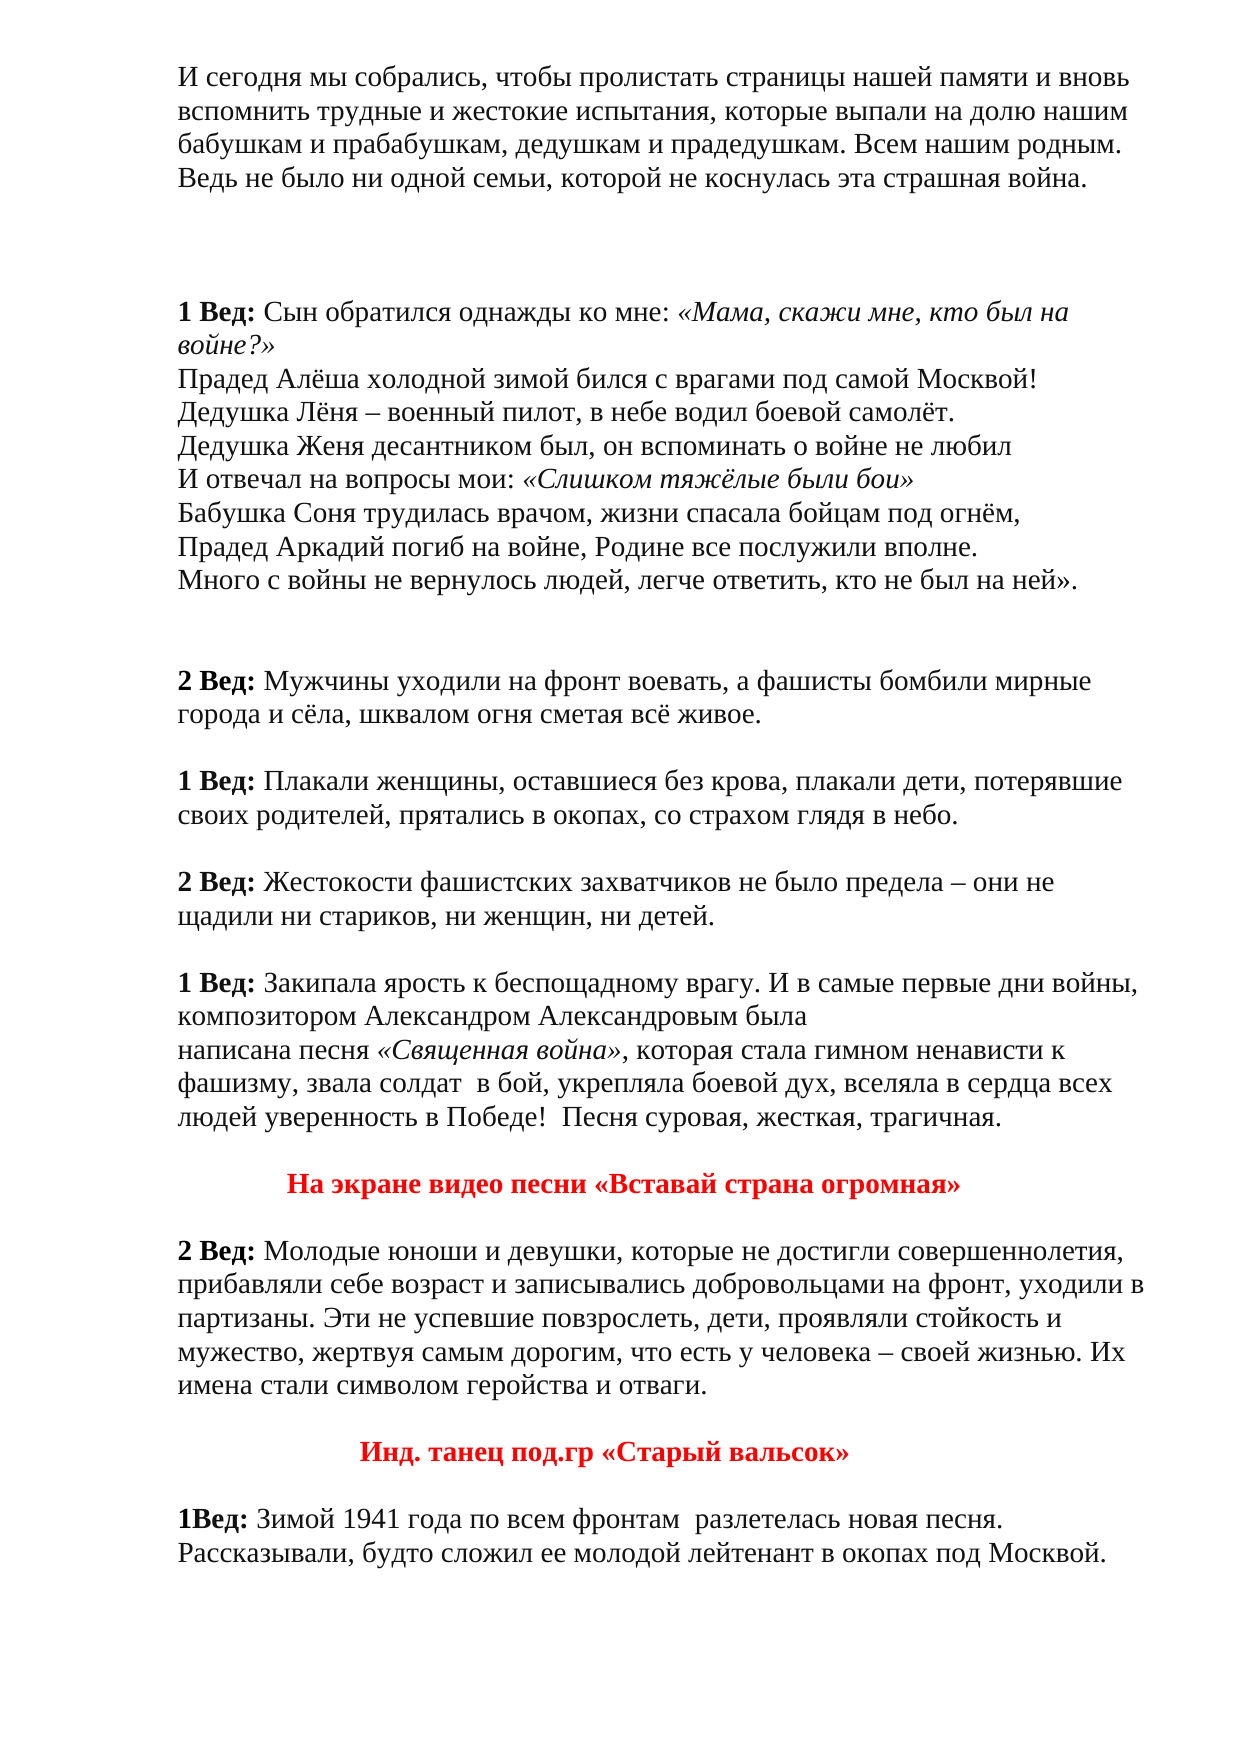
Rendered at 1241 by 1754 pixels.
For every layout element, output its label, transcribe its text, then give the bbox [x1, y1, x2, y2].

text На экране видео песни «Вставай страна огромная» [177, 1166, 1152, 1199]
text 1 Вед: Плакали женщины, оставшиеся без крова, плакали дети, потерявшие своих родителей, прятались в окопах, со страхом глядя в небо. [177, 763, 1152, 831]
text 2 Вед: Мужчины уходили на фронт воевать, а фашисты бомбили мирные города и сёла, шквалом огня сметая всё живое. [177, 663, 1152, 730]
text Инд. танец под.гр «Старый вальсок» [177, 1434, 1152, 1468]
text Бабушка Соня трудилась врачом, жизни спасала бойцам под огнём, [177, 495, 1152, 529]
text 1 Вед: Сын обратился однажды ко мне: «Мама, скажи мне, кто был на войне?» [177, 294, 1152, 361]
text И отвечал на вопросы мои: «Слишком тяжёлые были бои» [177, 462, 1152, 495]
text 2 Вед: Жестокости фашистских захватчиков не было предела – они не щадили ни стариков, ни женщин, ни детей. [177, 864, 1152, 931]
text Дедушка Лёня – военный пилот, в небе водил боевой самолёт. [177, 394, 1152, 428]
text Прадед Алёша холодной зимой бился с врагами под самой Москвой! [177, 361, 1152, 394]
text 2 Вед: Молодые юноши и девушки, которые не достигли совершеннолетия, прибавляли себе возраст и записывались добровольцами на фронт, уходили в партизаны. Эти не успевшие повзрослеть, дети, проявляли стойкость и мужество, жертвуя самым дорогим, что есть у человека – своей жизнью. Их имена стали символом геройства и отваги. [177, 1233, 1152, 1401]
text 1 Вед: Закипала ярость к беспощадному врагу. И в самые первые дни войны, композитором Александром Александровым была написана песня «Священная война», которая стала гимном ненависти к фашизму, звала солдат в бой, укрепляла боевой дух, вселяла в сердца всех людей уверенность в Победе! Песня суровая, жесткая, трагичная. [177, 965, 1152, 1132]
text Много с войны не вернулось людей, легче ответить, кто не был на ней». [177, 562, 1152, 596]
text И сегодня мы собрались, чтобы пролистать страницы нашей памяти и вновь вспомнить трудные и жестокие испытания, которые выпали на долю нашим бабушкам и прабабушкам, дедушкам и прадедушкам. Всем нашим родным. Ведь не было ни одной семьи, которой не коснулась эта страшная война. [177, 59, 1152, 193]
text 1Вед: Зимой 1941 года по всем фронтам разлетелась новая песня. Рассказывали, будто сложил ее молодой лейтенант в окопах под Москвой. [177, 1501, 1152, 1568]
text Дедушка Женя десантником был, он вспоминать о войне не любил [177, 428, 1152, 462]
text Прадед Аркадий погиб на войне, Родине все послужили вполне. [177, 529, 1152, 562]
